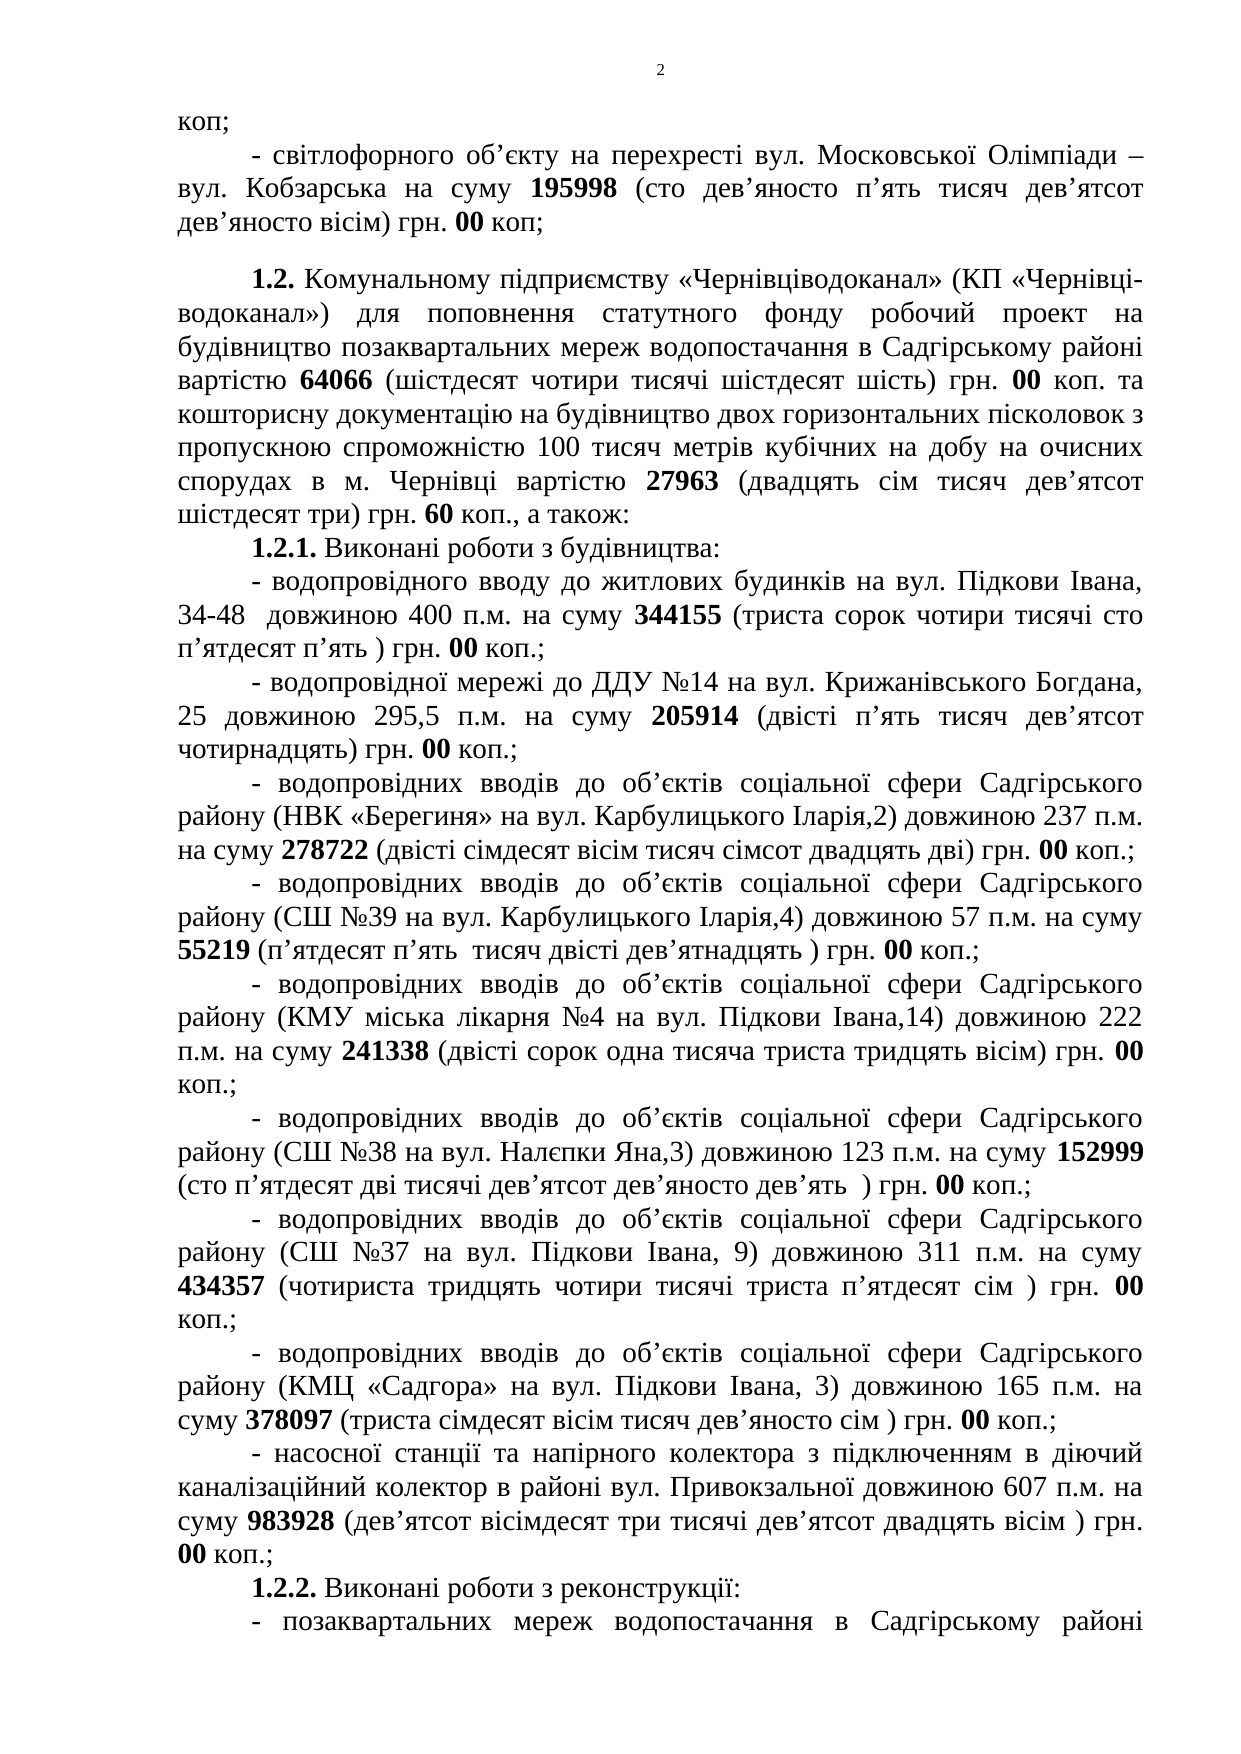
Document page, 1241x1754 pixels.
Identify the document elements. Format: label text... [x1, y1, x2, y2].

text - світлофорного об’єкту на перехресті вул. Московської Олімпіади – вул. Кобзарська на суму 195998 (сто дев’яносто п’ять тисяч дев’ятсот дев’яносто вісім) грн. 00 коп; [177, 137, 1144, 238]
text - водопровідних вводів до об’єктів соціальної сфери Садгірського району (СШ №37 на вул. Підкови Івана, 9) довжиною 311 п.м. на суму 434357 (чотириста тридцять чотири тисячі триста п’ятдесят сім ) грн. 00 коп.; [177, 1201, 1144, 1335]
text - водопровідних вводів до об’єктів соціальної сфери Садгірського району (СШ №38 на вул. Налєпки Яна,3) довжиною 123 п.м. на суму 152999 (сто п’ятдесят дві тисячі дев’ятсот дев’яносто дев’ять ) грн. 00 коп.; [177, 1100, 1144, 1201]
text 1.2.1. Виконані роботи з будівництва: [177, 530, 1144, 563]
text - водопровідних вводів до об’єктів соціальної сфери Садгірського району (НВК «Берегиня» на вул. Карбулицького Іларія,2) довжиною 237 п.м. на суму 278722 (двісті сімдесят вісім тисяч сімсот двадцять дві) грн. 00 коп.; [177, 765, 1144, 865]
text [177, 103, 1144, 137]
text 1.2.2. Виконані роботи з реконструкції: [177, 1570, 1144, 1603]
text - водопровідних вводів до об’єктів соціальної сфери Садгірського району (СШ №39 на вул. Карбулицького Іларія,4) довжиною 57 п.м. на суму 55219 (п’ятдесят п’ять тисяч двісті дев’ятнадцять ) грн. 00 коп.; [177, 865, 1144, 966]
text - водопровідної мережі до ДДУ №14 на вул. Крижанівського Богдана, 25 довжиною 295,5 п.м. на суму 205914 (двісті п’ять тисяч дев’ятсот чотирнадцять) грн. 00 коп.; [177, 664, 1144, 765]
text 1.2. Комунальному підприємству «Чернівціводоканал» (КП «Чернівці-водоканал») для поповнення статутного фонду робочий проект на будівництво позаквартальних мереж водопостачання в Садгірському районі вартістю 64066 (шістдесят чотири тисячі шістдесят шість) грн. 00 коп. та кошторисну документацію на будівництво двох горизонтальних пісколовок з пропускною спроможністю 100 тисяч метрів кубічних на добу на очисних спорудах в м. Чернівці вартістю 27963 (двадцять сім тисяч дев’ятсот шістдесят три) грн. 60 коп., а також: [177, 262, 1144, 530]
text - водопровідних вводів до об’єктів соціальної сфери Садгірського району (КМЦ «Садгора» на вул. Підкови Івана, 3) довжиною 165 п.м. на суму 378097 (триста сімдесят вісім тисяч дев’яносто сім ) грн. 00 коп.; [177, 1335, 1144, 1436]
text - водопровідного вводу до житлових будинків на вул. Підкови Івана, 34-48 довжиною 400 п.м. на суму 344155 (триста сорок чотири тисячі сто п’ятдесят п’ять ) грн. 00 коп.; [177, 563, 1144, 664]
text - водопровідних вводів до об’єктів соціальної сфери Садгірського району (КМУ міська лікарня №4 на вул. Підкови Івана,14) довжиною 222 п.м. на суму 241338 (двісті сорок одна тисяча триста тридцять вісім) грн. 00 коп.; [177, 966, 1144, 1100]
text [177, 1603, 1144, 1637]
text - насосної станції та напірного колектора з підключенням в діючий каналізаційний колектор в районі вул. Привокзальної довжиною 607 п.м. на суму 983928 (дев’ятсот вісімдесят три тисячі дев’ятсот двадцять вісім ) грн. 00 коп.; [177, 1436, 1144, 1570]
